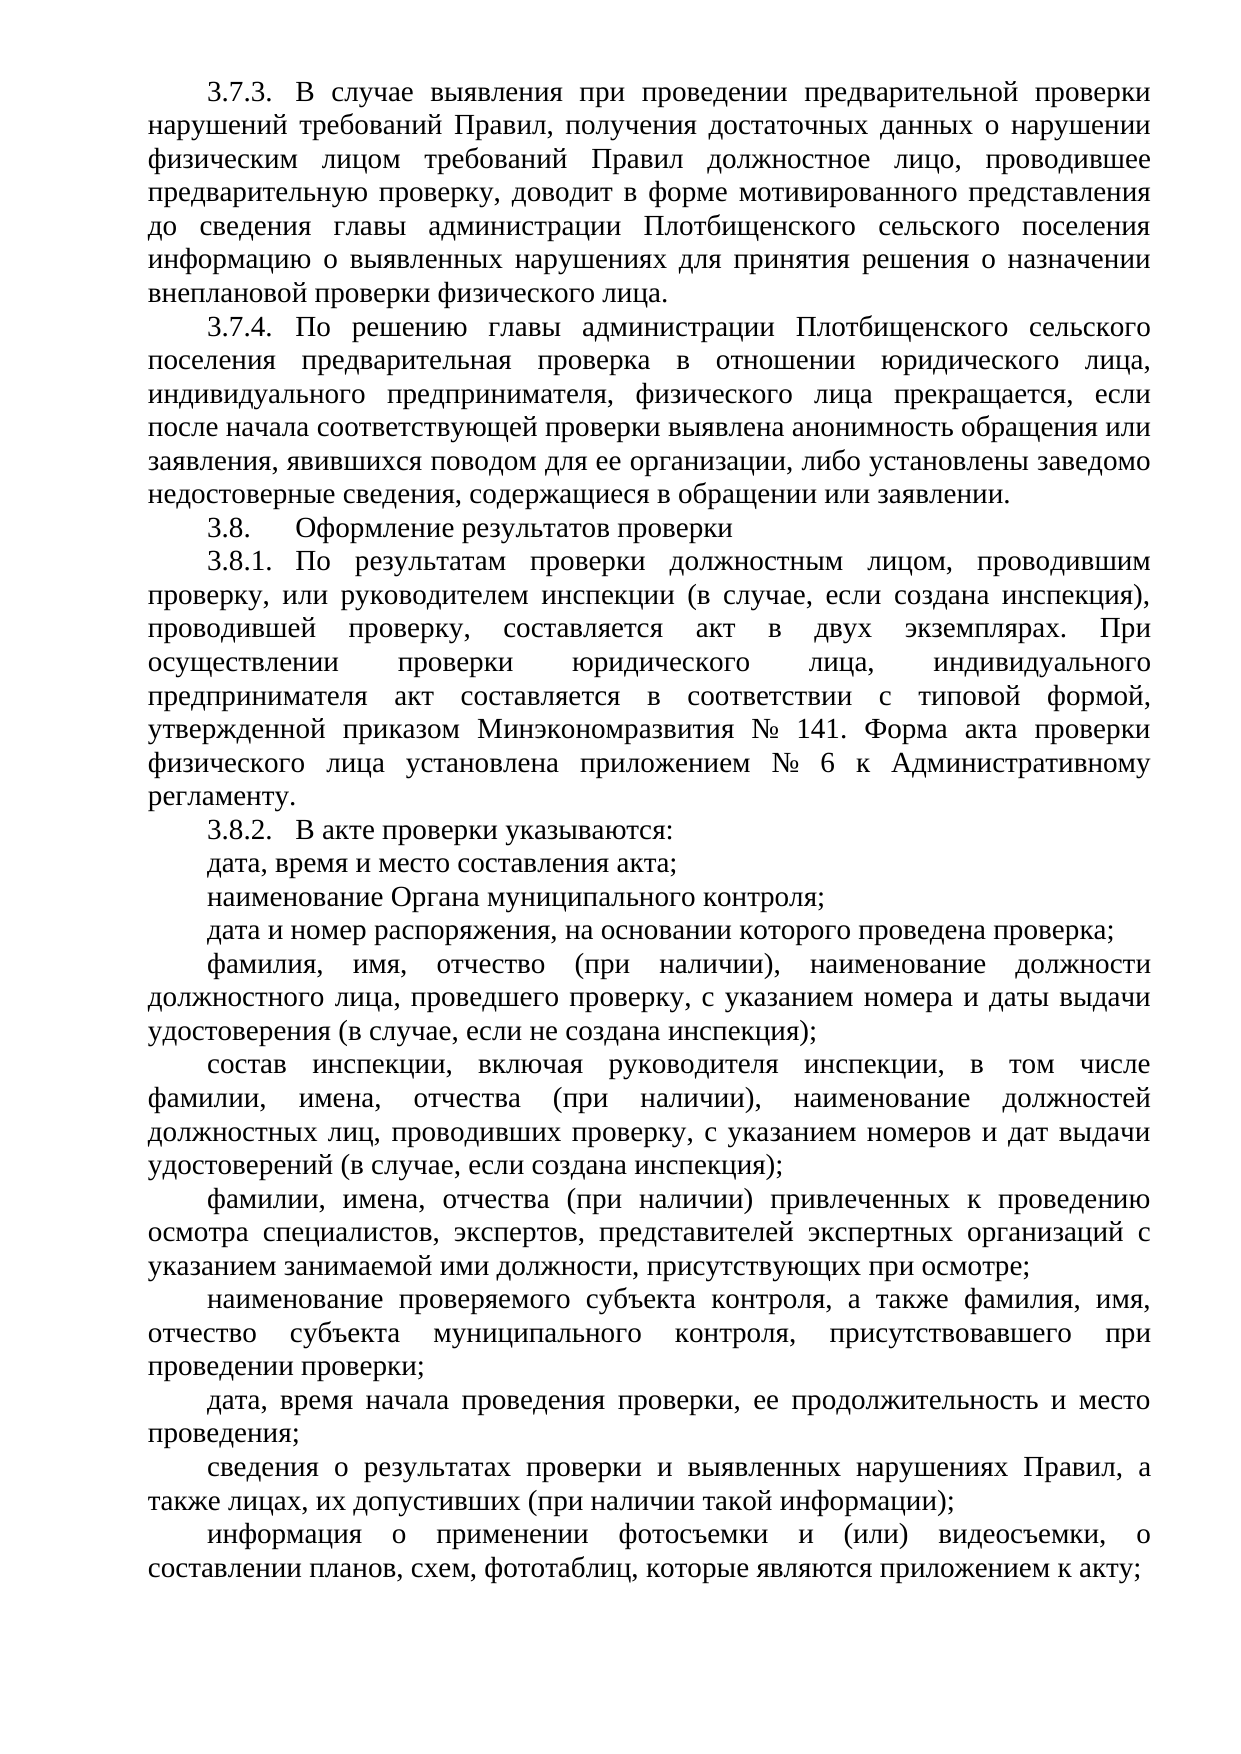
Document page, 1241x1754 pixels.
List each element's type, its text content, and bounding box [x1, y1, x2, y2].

text наименование Органа муниципального контроля; [148, 879, 1152, 912]
text наименование проверяемого субъекта контроля, а также фамилия, имя, отчество субъекта муниципального контроля, присутствовавшего при проведении проверки; [148, 1281, 1152, 1382]
text 3.8. Оформление результатов проверки [148, 510, 1152, 543]
text сведения о результатах проверки и выявленных нарушениях Правил, а также лицах, их допустивших (при наличии такой информации); [148, 1449, 1152, 1516]
text фамилии, имена, отчества (при наличии) привлеченных к проведению осмотра специалистов, экспертов, представителей экспертных организаций с указанием занимаемой ими должности, присутствующих при осмотре; [148, 1181, 1152, 1281]
text состав инспекции, включая руководителя инспекции, в том числе фамилии, имена, отчества (при наличии), наименование должностей должностных лиц, проводивших проверку, с указанием номеров и дат выдачи удостоверений (в случае, если создана инспекция); [148, 1047, 1152, 1181]
text дата, время начала проведения проверки, ее продолжительность и место проведения; [148, 1382, 1152, 1449]
text фамилия, имя, отчество (при наличии), наименование должности должностного лица, проведшего проверку, с указанием номера и даты выдачи удостоверения (в случае, если не создана инспекция); [148, 946, 1152, 1047]
text дата и номер распоряжения, на основании которого проведена проверка; [148, 912, 1152, 946]
text 3.8.2. В акте проверки указываются: [148, 812, 1152, 845]
text 3.8.1. По результатам проверки должностным лицом, проводившим проверку, или руководителем инспекции (в случае, если создана инспекция), проводившей проверку, составляется акт в двух экземплярах. При осуществлении проверки юридического лица, индивидуального предпринимателя акт составляется в соответствии с типовой формой, утвержденной приказом Минэкономразвития № 141. Форма акта проверки физического лица установлена приложением № 6 к Административному регламенту. [148, 543, 1152, 812]
text 3.7.4. По решению главы администрации Плотбищенского сельского поселения предварительная проверка в отношении юридического лица, индивидуального предпринимателя, физического лица прекращается, если после начала соответствующей проверки выявлена анонимность обращения или заявления, явившихся поводом для ее организации, либо установлены заведомо недостоверные сведения, содержащиеся в обращении или заявлении. [148, 309, 1152, 510]
text дата, время и место составления акта; [148, 845, 1152, 879]
text 3.7.3. В случае выявления при проведении предварительной проверки нарушений требований Правил, получения достаточных данных о нарушении физическим лицом требований Правил должностное лицо, проводившее предварительную проверку, доводит в форме мотивированного представления до сведения главы администрации Плотбищенского сельского поселения информацию о выявленных нарушениях для принятия решения о назначении внеплановой проверки физического лица. [148, 74, 1152, 309]
text информация о применении фотосъемки и (или) видеосъемки, о составлении планов, схем, фототаблиц, которые являются приложением к акту; [148, 1516, 1152, 1583]
